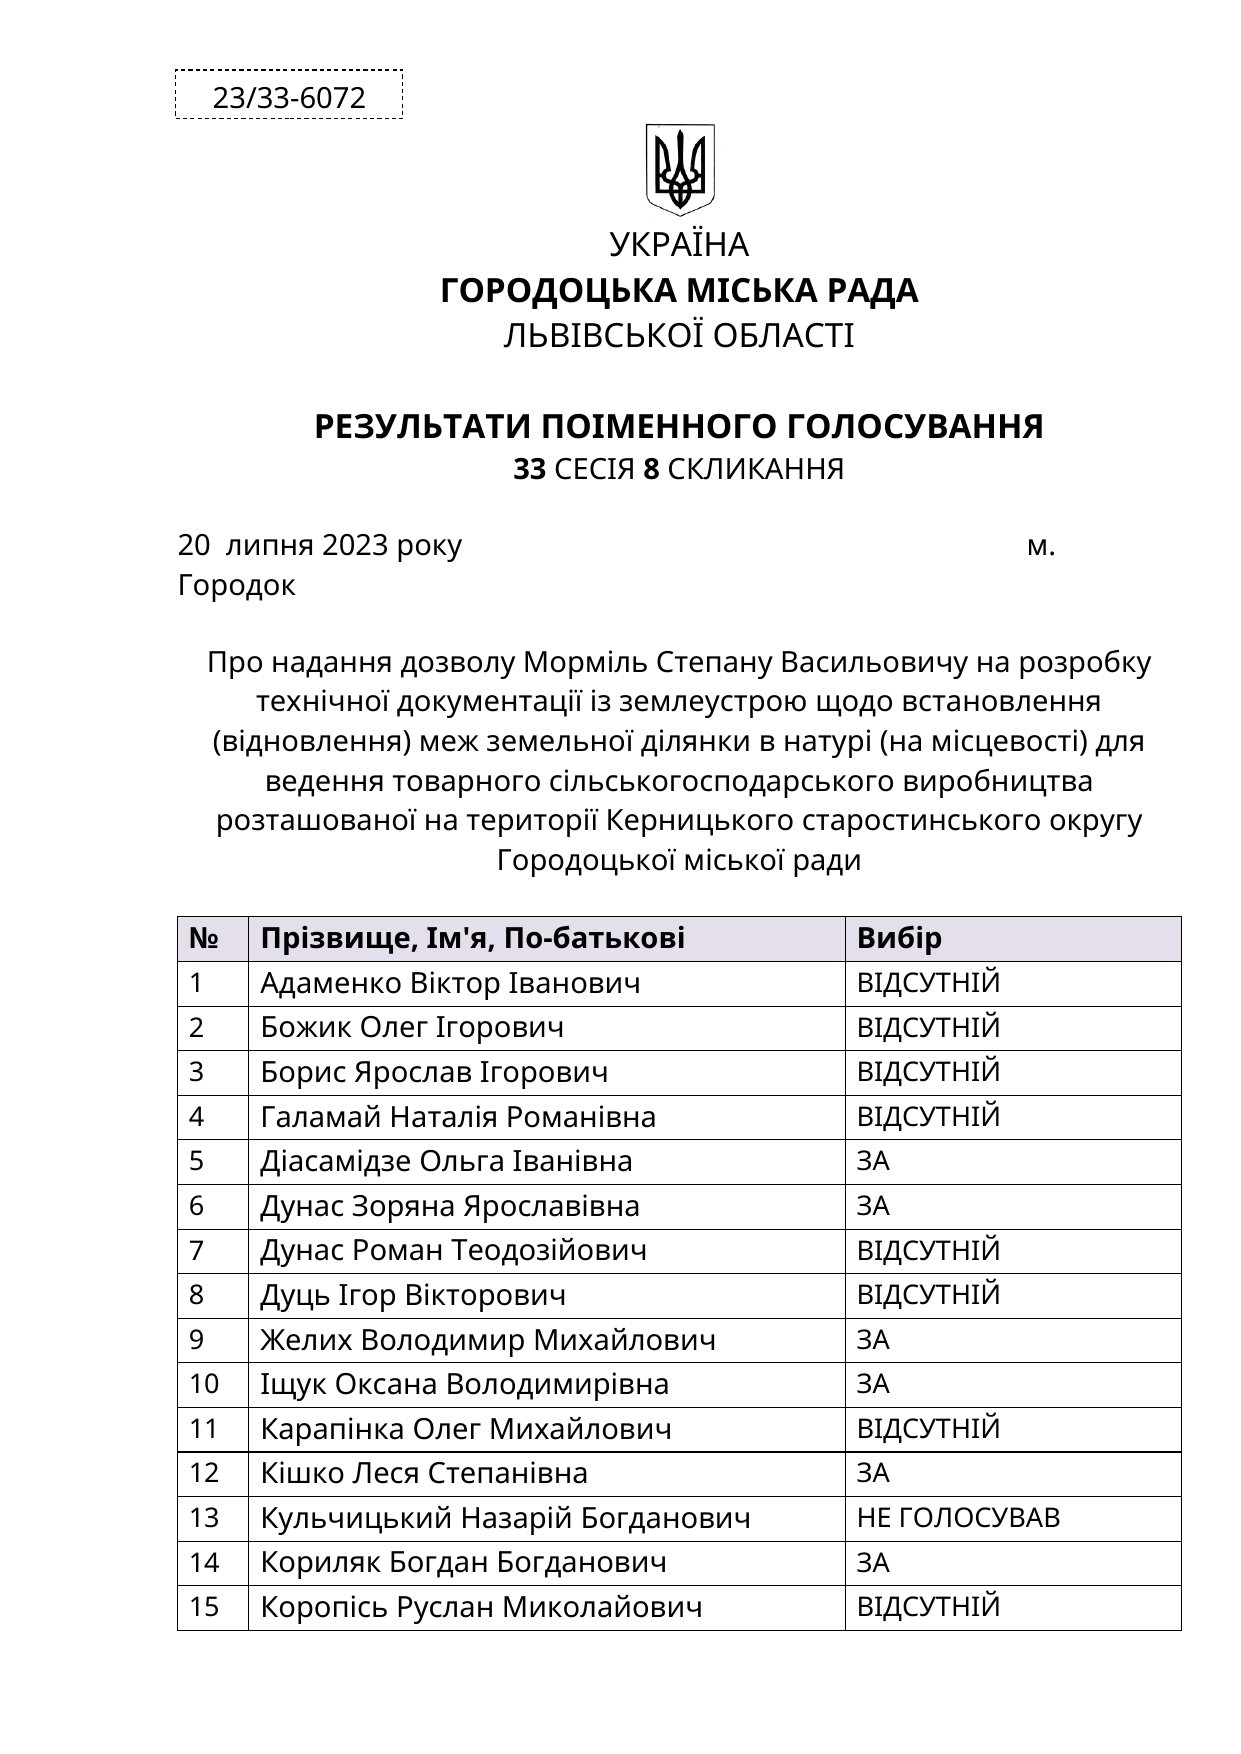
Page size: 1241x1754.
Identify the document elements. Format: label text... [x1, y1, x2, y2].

table_cell ЗА [846, 1185, 1181, 1228]
table_cell 3 [178, 1051, 248, 1095]
table_cell Карапінка Олег Михайлович [249, 1408, 845, 1451]
table_cell Діасамідзе Ольга Іванівна [249, 1140, 845, 1184]
table_cell Дунас Роман Теодозійович [249, 1230, 845, 1273]
table_cell Іщук Оксана Володимирівна [249, 1363, 845, 1407]
table_cell ВІДСУТНІЙ [846, 1051, 1181, 1095]
text ГОРОДОЦЬКА МІСЬКА РАДА [177, 266, 1181, 312]
text 33 СЕСІЯ 8 СКЛИКАННЯ [177, 448, 1181, 488]
table_cell ВІДСУТНІЙ [846, 1586, 1181, 1630]
text 20 липня 2023 року м. Городок [177, 525, 1181, 604]
table_cell 6 [178, 1185, 248, 1228]
table_cell Дуць Ігор Вікторович [249, 1274, 845, 1318]
text ЛЬВІВСЬКОЇ ОБЛАСТІ [177, 312, 1181, 357]
table_cell Дунас Зоряна Ярославівна [249, 1185, 845, 1228]
text РЕЗУЛЬТАТИ ПОІМЕННОГО ГОЛОСУВАННЯ [177, 403, 1181, 448]
table_cell 5 [178, 1140, 248, 1184]
text Про надання дозволу Морміль Степану Васильовичу на розробку технічної документації із землеустрою щодо встановлення (відновлення) меж земельної ділянки в натурі (на місцевості) для ведення товарного сільськогосподарського виробництва розташованої на території Керницького старостинського округу Городоцької міської ради [177, 641, 1181, 879]
table_cell ВІДСУТНІЙ [846, 1096, 1181, 1139]
table_header Прізвище, Ім'я, По-батькові [249, 917, 845, 961]
table_cell 9 [178, 1319, 248, 1362]
table_header № [178, 917, 248, 961]
table_cell Галамай Наталія Романівна [249, 1096, 845, 1139]
table_cell ЗА [846, 1453, 1181, 1496]
table_cell Желих Володимир Михайлович [249, 1319, 845, 1362]
table_cell Адаменко Віктор Іванович [249, 962, 845, 1006]
table_cell 4 [178, 1096, 248, 1139]
table_cell 8 [178, 1274, 248, 1318]
table_cell 2 [178, 1007, 248, 1050]
table_header Вибір [846, 917, 1181, 961]
table_cell ВІДСУТНІЙ [846, 962, 1181, 1006]
table_cell 12 [178, 1453, 248, 1496]
table_cell ЗА [846, 1542, 1181, 1585]
table_cell НЕ ГОЛОСУВАВ [846, 1497, 1181, 1541]
table_cell ЗА [846, 1319, 1181, 1362]
table_cell Кориляк Богдан Богданович [249, 1542, 845, 1585]
table_cell 11 [178, 1408, 248, 1451]
table_cell Кульчицький Назарій Богданович [249, 1497, 845, 1541]
table_cell 13 [178, 1497, 248, 1541]
text УКРАЇНА [177, 221, 1181, 266]
table_cell 1 [178, 962, 248, 1006]
table_cell Борис Ярослав Ігорович [249, 1051, 845, 1095]
table_cell ВІДСУТНІЙ [846, 1230, 1181, 1273]
table_cell 10 [178, 1363, 248, 1407]
table_cell Кішко Леся Степанівна [249, 1453, 845, 1496]
table_cell ЗА [846, 1140, 1181, 1184]
table_cell ВІДСУТНІЙ [846, 1007, 1181, 1050]
table_cell Божик Олег Ігорович [249, 1007, 845, 1050]
table_cell ВІДСУТНІЙ [846, 1274, 1181, 1318]
table_cell 15 [178, 1586, 248, 1630]
table_cell 7 [178, 1230, 248, 1273]
table_cell ВІДСУТНІЙ [846, 1408, 1181, 1451]
table_cell Коропісь Руслан Миколайович [249, 1586, 845, 1630]
picture [633, 118, 726, 221]
table_cell ЗА [846, 1363, 1181, 1407]
table_cell 14 [178, 1542, 248, 1585]
